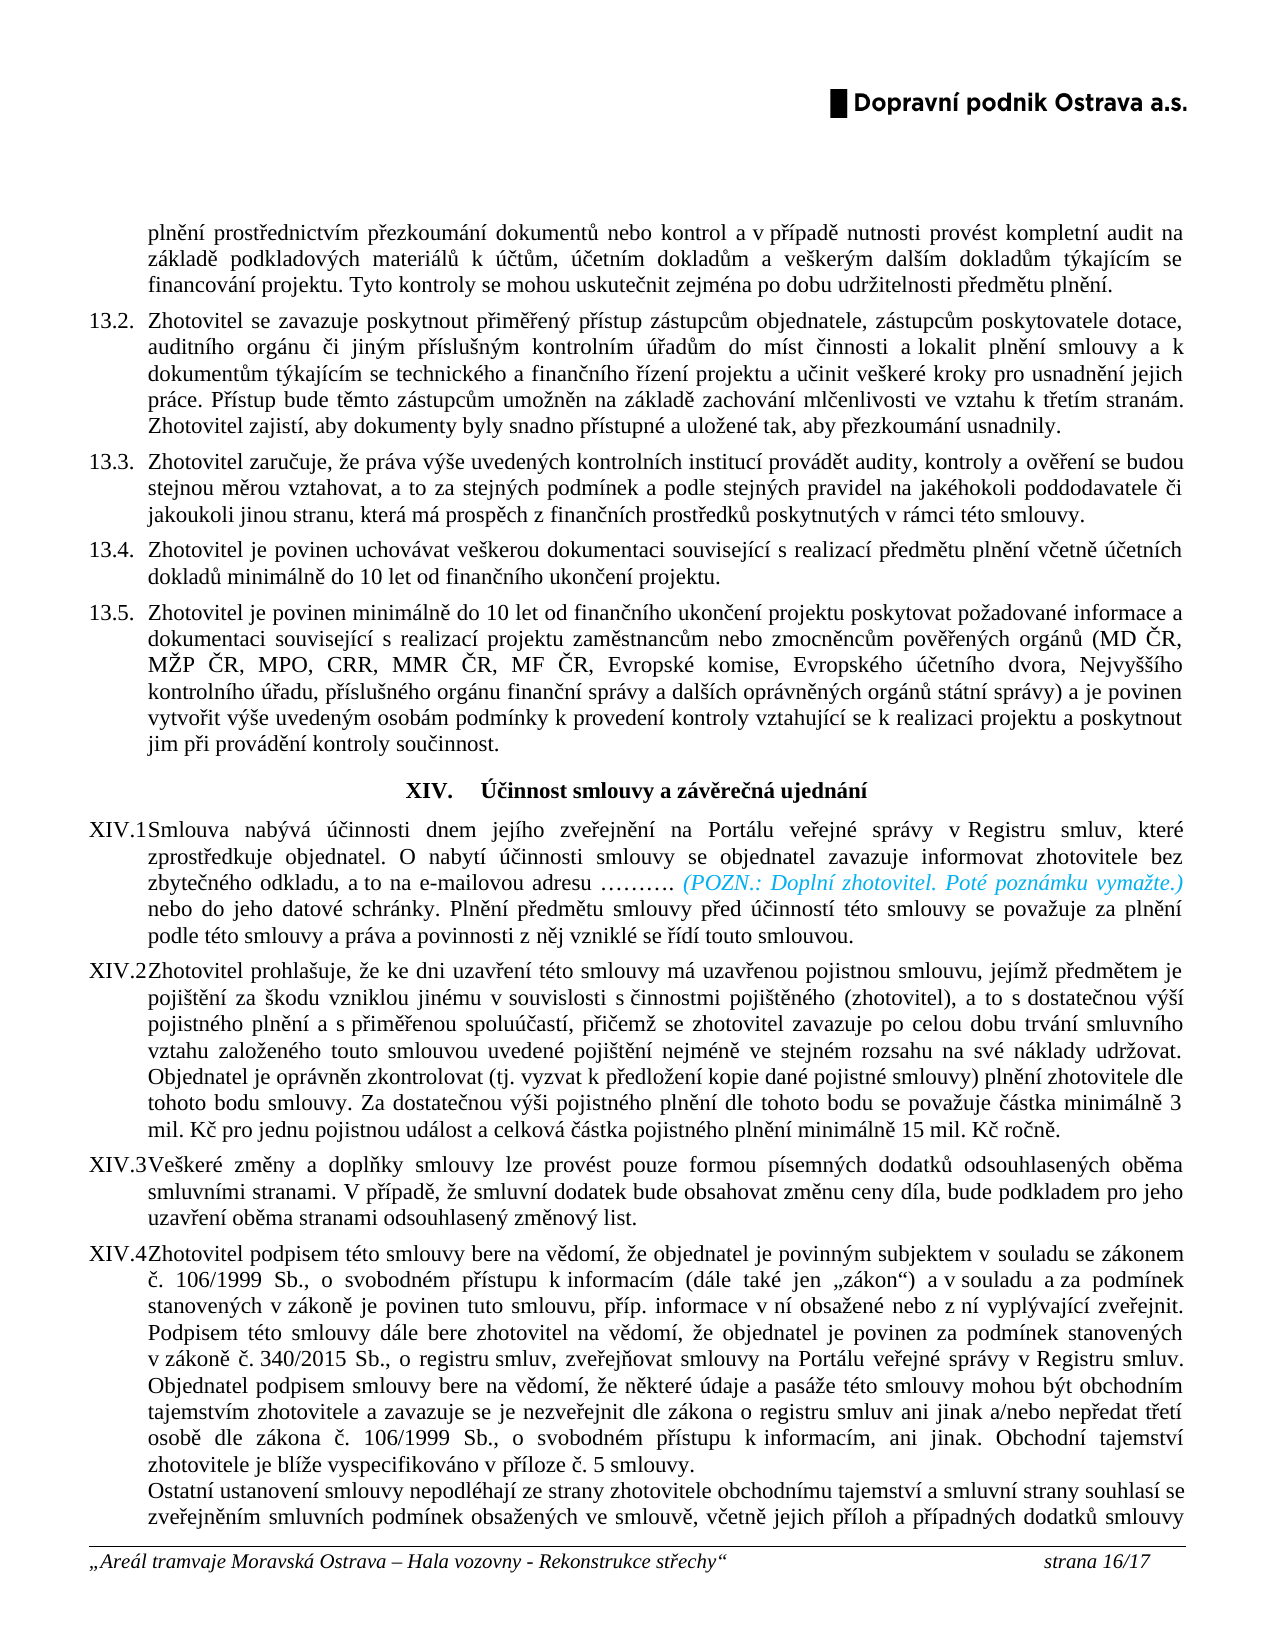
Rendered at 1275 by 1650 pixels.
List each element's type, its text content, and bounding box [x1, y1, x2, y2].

picture [830, 89, 1187, 118]
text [148, 1477, 1186, 1530]
list Zhotovitel zaručuje, že práva výše uvedených kontrolních institucí provádět audity, kontroly a ověření se budou stejnou měrou vztahovat, a to za stejných podmínek a podle stejných pravidel na jakéhokoli poddodavatele či jakoukoli jinou stranu, která má prospěch z finančních prostředků poskytnutých v rámci této smlouvy. [89, 448, 1184, 527]
list Zhotovitel se zavazuje poskytnout přiměřený přístup zástupcům objednatele, zástupcům poskytovatele dotace, auditního orgánu či jiným příslušným kontrolním úřadům do míst činnosti a lokalit plnění smlouvy a k dokumentům týkajícím se technického a finančního řízení projektu a učinit veškeré kroky pro usnadnění jejich práce. Přístup bude těmto zástupcům umožněn na základě zachování mlčenlivosti ve vztahu k třetím stranám. Zhotovitel zajistí, aby dokumenty byly snadno přístupné a uložené tak, aby přezkoumání usnadnily. [89, 307, 1184, 439]
list Veškeré změny a doplňky smlouvy lze provést pouze formou písemných dodatků odsouhlasených oběma smluvními stranami. V případě, že smluvní dodatek bude obsahovat změnu ceny díla, bude podkladem pro jeho uzavření oběma stranami odsouhlasený změnový list. [89, 1151, 1184, 1231]
subtitle Účinnost smlouvy a závěrečná ujednání [89, 778, 1184, 804]
list Zhotovitel je povinen minimálně do 10 let od finančního ukončení projektu poskytovat požadované informace a dokumentaci související s realizací projektu zaměstnancům nebo zmocněncům pověřených orgánů (MD ČR, MŽP ČR, MPO, CRR, MMR ČR, MF ČR, Evropské komise, Evropského účetního dvora, Nejvyššího kontrolního úřadu, příslušného orgánu finanční správy a dalších oprávněných orgánů státní správy) a je povinen vytvořit výše uvedeným osobám podmínky k provedení kontroly vztahující se k realizaci projektu a poskytnout jim při provádění kontroly součinnost. [89, 599, 1184, 757]
list Zhotovitel prohlašuje, že ke dni uzavření této smlouvy má uzavřenou pojistnou smlouvu, jejímž předmětem je pojištění za škodu vzniklou jinému v souvislosti s činnostmi pojištěného (zhotovitel), a to s dostatečnou výší pojistného plnění a s přiměřenou spoluúčastí, přičemž se zhotovitel zavazuje po celou dobu trvání smluvního vztahu založeného touto smlouvou uvedené pojištění nejméně ve stejném rozsahu na své náklady udržovat. Objednatel je oprávněn zkontrolovat (tj. vyzvat k předložení kopie dané pojistné smlouvy) plnění zhotovitele dle tohoto bodu smlouvy. Za dostatečnou výši pojistného plnění dle tohoto bodu se považuje částka minimálně 3 mil. Kč pro jednu pojistnou událost a celková částka pojistného plnění minimálně 15 mil. Kč ročně. [89, 958, 1184, 1142]
list Zhotovitel je povinen uchovávat veškerou dokumentaci související s realizací předmětu plnění včetně účetních dokladů minimálně do 10 let od finančního ukončení projektu. [89, 537, 1184, 589]
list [89, 218, 1184, 298]
list Smlouva nabývá účinnosti dnem jejího zveřejnění na Portálu veřejné správy v Registru smluv, které zprostředkuje objednatel. O nabytí účinnosti smlouvy se objednatel zavazuje informovat zhotovitele bez zbytečného odkladu, a to na e-mailovou adresu ………. (POZN.: Doplní zhotovitel. Poté poznámku vymažte.) nebo do jeho datové schránky. Plnění předmětu smlouvy před účinností této smlouvy se považuje za plnění podle této smlouvy a práva a povinnosti z něj vzniklé se řídí touto smlouvou. [89, 816, 1184, 948]
list Zhotovitel podpisem této smlouvy bere na vědomí, že objednatel je povinným subjektem v souladu se zákonem č. 106/1999 Sb., o svobodném přístupu k informacím (dále také jen „zákon“) a v souladu a za podmínek stanovených v zákoně je povinen tuto smlouvu, příp. informace v ní obsažené nebo z ní vyplývající zveřejnit. Podpisem této smlouvy dále bere zhotovitel na vědomí, že objednatel je povinen za podmínek stanovených v zákoně č. 340/2015 Sb., o registru smluv, zveřejňovat smlouvy na Portálu veřejné správy v Registru smluv. Objednatel podpisem smlouvy bere na vědomí, že některé údaje a pasáže této smlouvy mohou být obchodním tajemstvím zhotovitele a zavazuje se je nezveřejnit dle zákona o registru smluv ani jinak a/nebo nepředat třetí osobě dle zákona č. 106/1999 Sb., o svobodném přístupu k informacím, ani jinak. Obchodní tajemství zhotovitele je blíže vyspecifikováno v příloze č. 5 smlouvy. [89, 1240, 1184, 1477]
